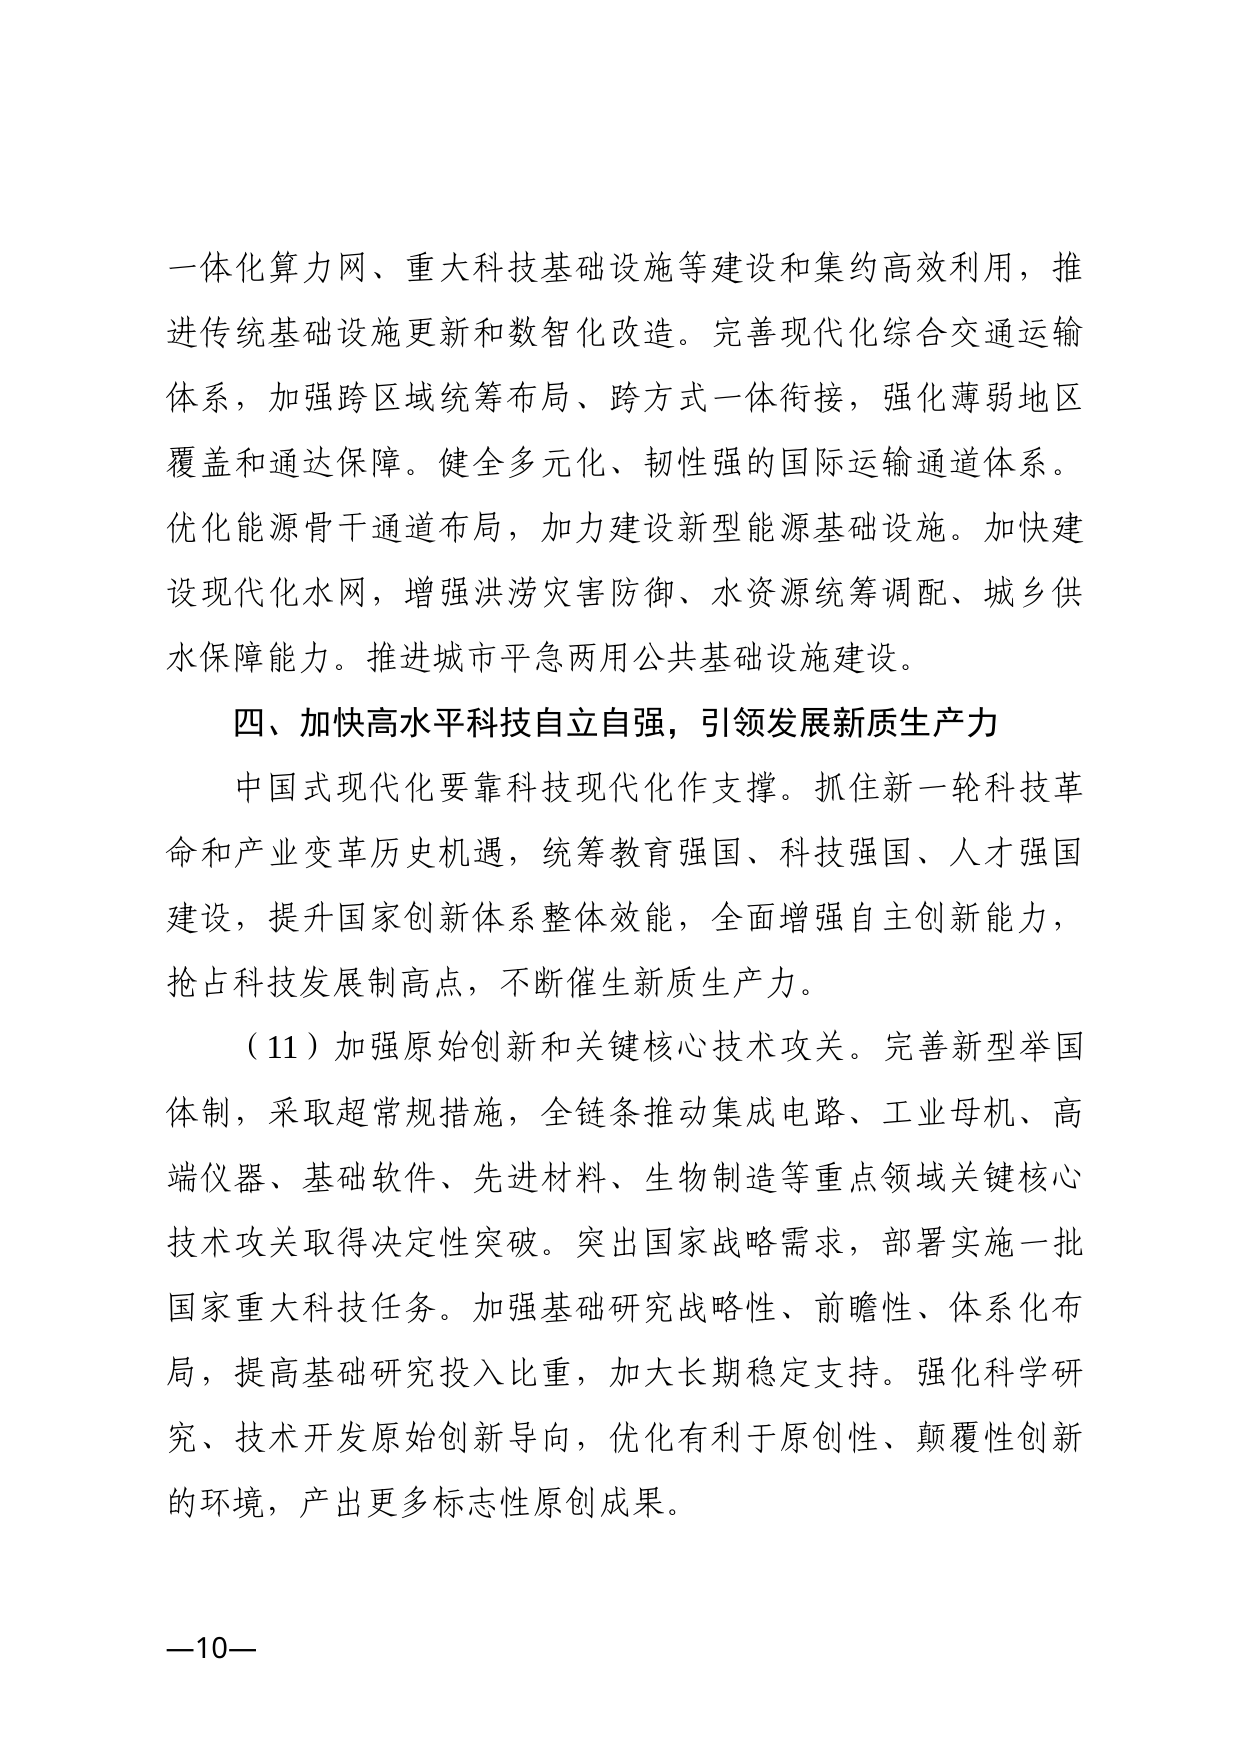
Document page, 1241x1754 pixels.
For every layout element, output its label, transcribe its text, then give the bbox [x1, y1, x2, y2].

text 中国式现代化要靠科技现代化作支撑。抓住新一轮科技革命和产业变革历史机遇，统筹教育强国、科技强国、人才强国建设，提升国家创新体系整体效能，全面增强自主创新能力，抢占科技发展制高点，不断催生新质生产力。 [165, 753, 1087, 1013]
text （11）加强原始创新和关键核心技术攻关。完善新型举国体制，采取超常规措施，全链条推动集成电路、工业母机、高端仪器、基础软件、先进材料、生物制造等重点领域关键核心技术攻关取得决定性突破。突出国家战略需求，部署实施一批国家重大科技任务。加强基础研究战略性、前瞻性、体系化布局，提高基础研究投入比重，加大长期稳定支持。强化科学研究、技术开发原始创新导向，优化有利于原创性、颠覆性创新的环境，产出更多标志性原创成果。 [165, 1013, 1087, 1533]
text 四、加快高水平科技自立自强，引领发展新质生产力 [165, 688, 1087, 753]
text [165, 233, 1087, 688]
